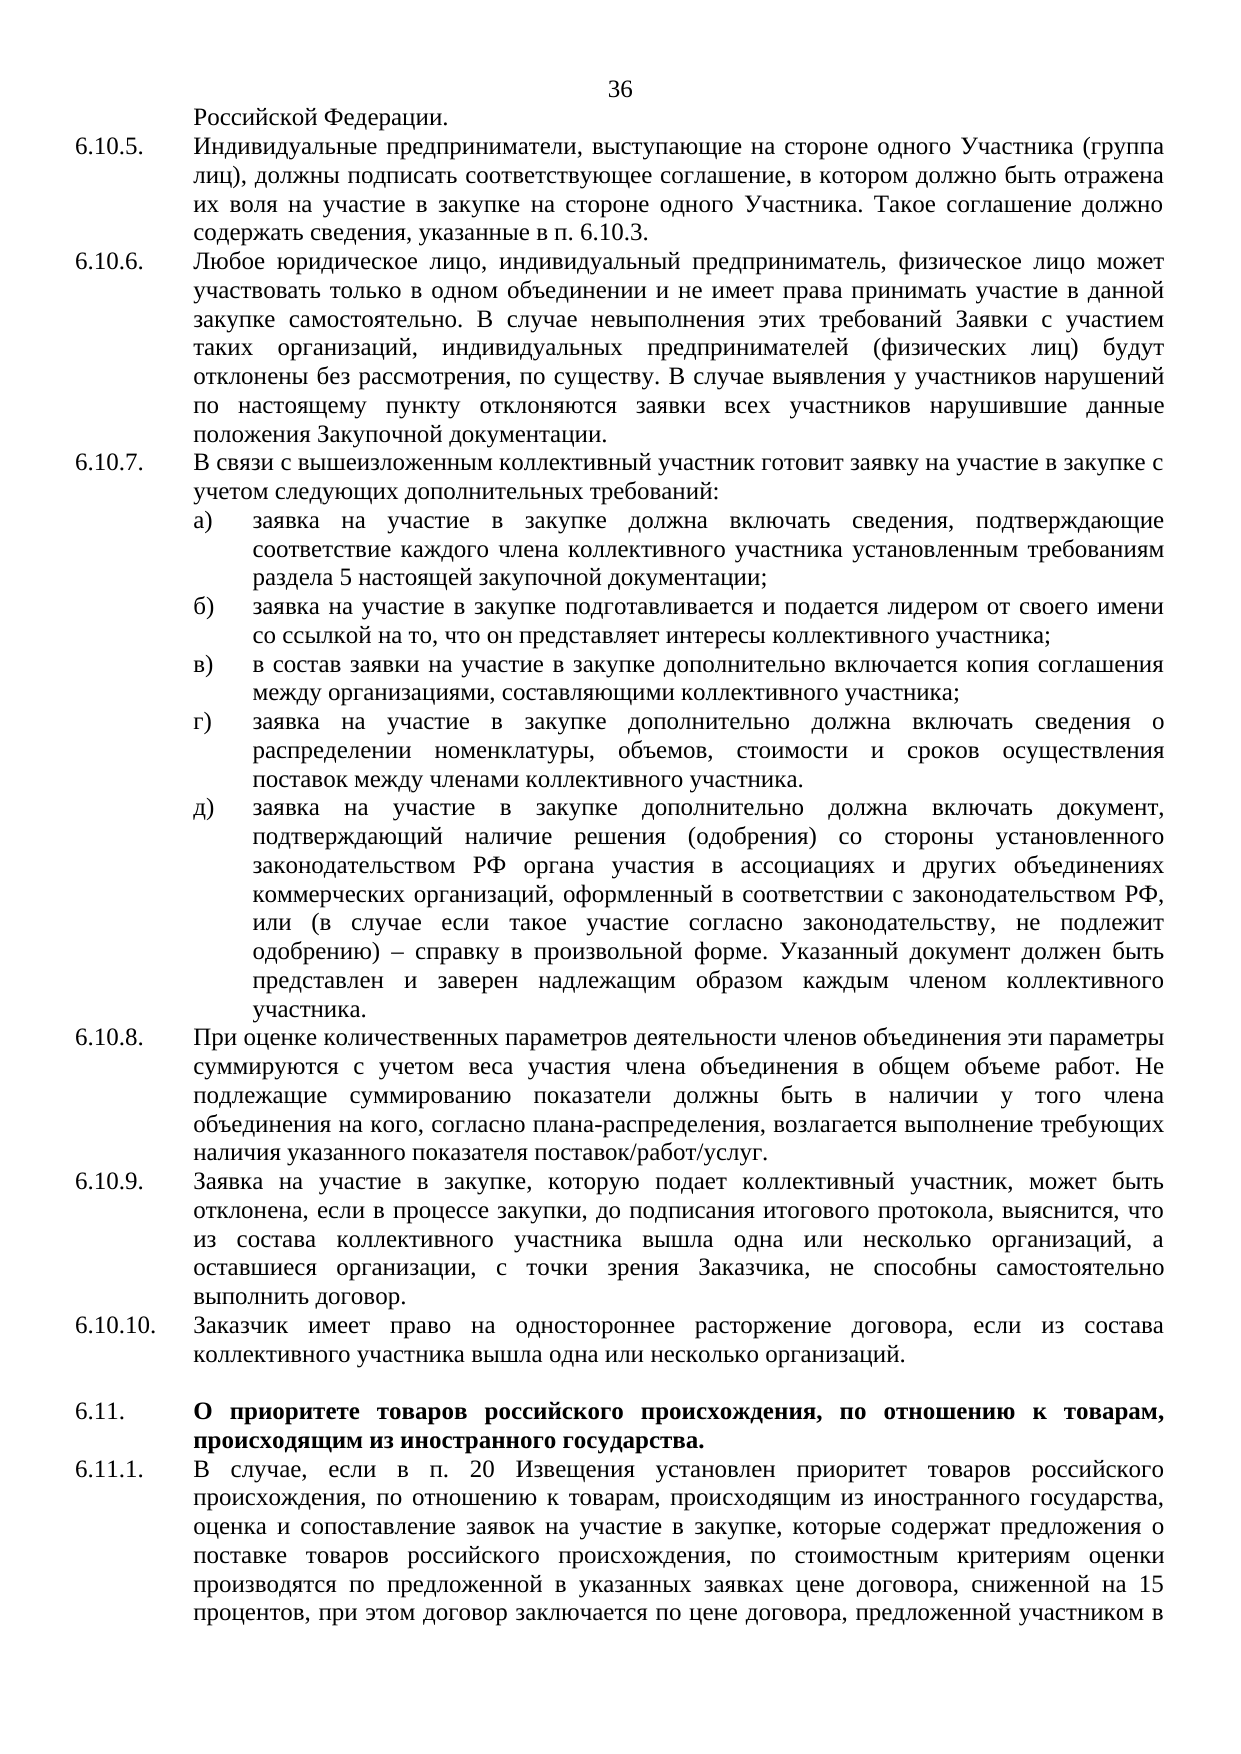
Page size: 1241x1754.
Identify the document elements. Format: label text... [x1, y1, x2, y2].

list Заявка на участие в закупке, которую подает коллективный участник, может быть отклонена, если в процессе закупки, до подписания итогового протокола, выяснится, что из состава коллективного участника вышла одна или несколько организаций, а оставшиеся организации, с точки зрения Заказчика, не способны самостоятельно выполнить договор. [75, 1166, 1165, 1310]
list Индивидуальные предприниматели, выступающие на стороне одного Участника (группа лиц), должны подписать соответствующее соглашение, в котором должно быть отражена их воля на участие в закупке на стороне одного Участника. Такое соглашение должно содержать сведения, указанные в п. 6.10.3. [75, 131, 1165, 246]
list в состав заявки на участие в закупке дополнительно включается копия соглашения между организациями, составляющими коллективного участника; [193, 649, 1165, 706]
list заявка на участие в закупке подготавливается и подается лидером от своего имени со ссылкой на то, что он представляет интересы коллективного участника; [193, 591, 1165, 649]
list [75, 102, 1165, 131]
list заявка на участие в закупке дополнительно должна включать сведения о распределении номенклатуры, объемов, стоимости и сроков осуществления поставок между членами коллективного участника. [193, 706, 1165, 792]
list заявка на участие в закупке должна включать сведения, подтверждающие соответствие каждого члена коллективного участника установленным требованиям раздела 5 настоящей закупочной документации; [193, 505, 1165, 591]
list При оценке количественных параметров деятельности членов объединения эти параметры суммируются с учетом веса участия члена объединения в общем объеме работ. Не подлежащие суммированию показатели должны быть в наличии у того члена объединения на кого, согласно плана-распределения, возлагается выполнение требующих наличия указанного показателя поставок/работ/услуг. [75, 1022, 1165, 1166]
list В связи с вышеизложенным коллективный участник готовит заявку на участие в закупке с учетом следующих дополнительных требований: [75, 447, 1165, 505]
list О приоритете товаров российского происхождения, по отношению к товарам, происходящим из иностранного государства. [75, 1396, 1165, 1454]
list Заказчик имеет право на одностороннее расторжение договора, если из состава коллективного участника вышла одна или несколько организаций. [75, 1310, 1165, 1367]
list заявка на участие в закупке дополнительно должна включать документ, подтверждающий наличие решения (одобрения) со стороны установленного законодательством РФ органа участия в ассоциациях и других объединениях коммерческих организаций, оформленный в соответствии с законодательством РФ, или (в случае если такое участие согласно законодательству, не подлежит одобрению) – справку в произвольной форме. Указанный документ должен быть представлен и заверен надлежащим образом каждым членом коллективного участника. [193, 792, 1165, 1022]
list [75, 1454, 1165, 1626]
list Любое юридическое лицо, индивидуальный предприниматель, физическое лицо может участвовать только в одном объединении и не имеет права принимать участие в данной закупке самостоятельно. В случае невыполнения этих требований Заявки с участием таких организаций, индивидуальных предпринимателей (физических лиц) будут отклонены без рассмотрения, по существу. В случае выявления у участников нарушений по настоящему пункту отклоняются заявки всех участников нарушившие данные положения Закупочной документации. [75, 246, 1165, 447]
